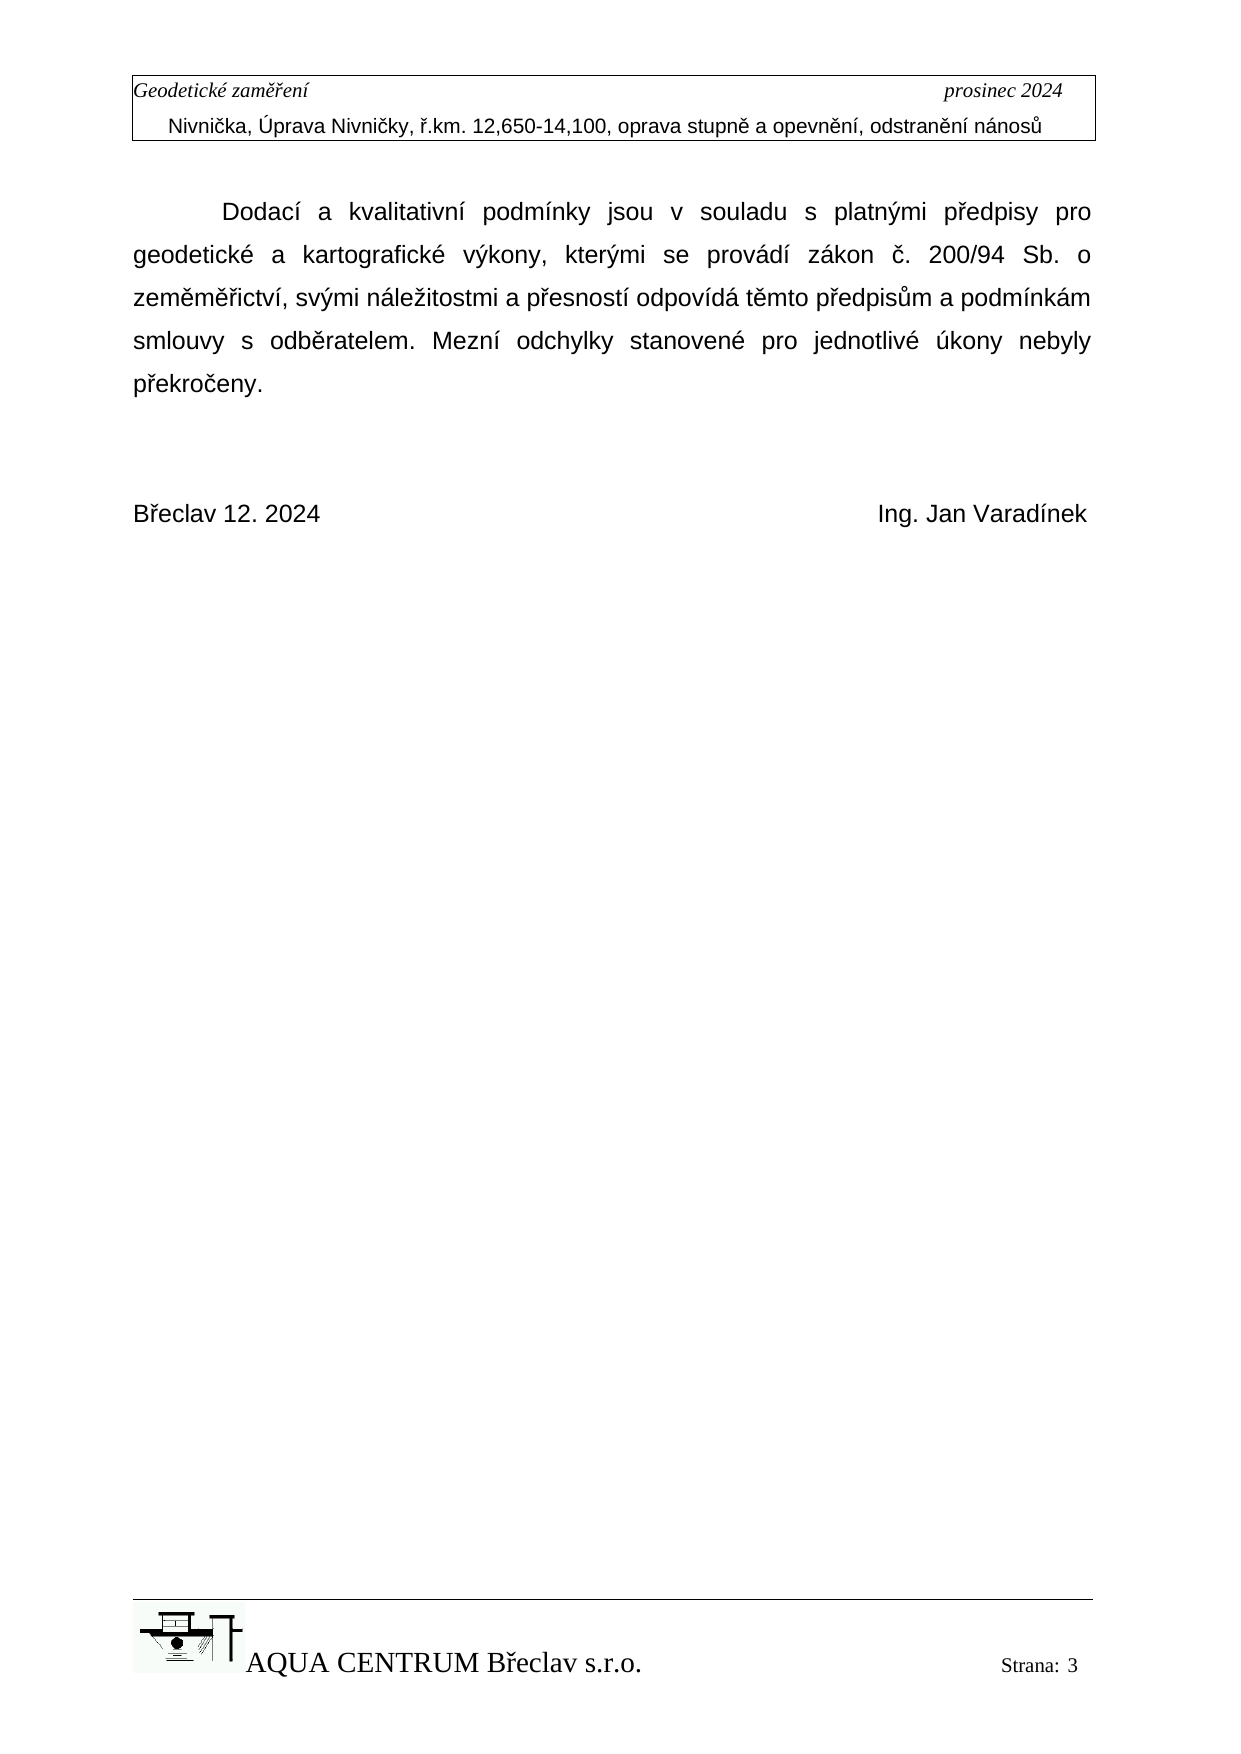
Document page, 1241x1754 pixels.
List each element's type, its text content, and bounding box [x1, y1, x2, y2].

text Dodací a kvalitativní podmínky jsou v souladu s platnými předpisy pro geodetické a kartografické výkony, kterými se provádí zákon č. 200/94 Sb. o zeměměřictví, svými náležitostmi a přesností odpovídá těmto předpisům a podmínkám smlouvy s odběratelem. Mezní odchylky stanovené pro jednotlivé úkony nebyly překročeny. [133, 197, 1093, 398]
picture [132, 1602, 246, 1673]
subtitle Břeclav 12. 2024 Ing. Jan Varadínek [133, 499, 1093, 527]
